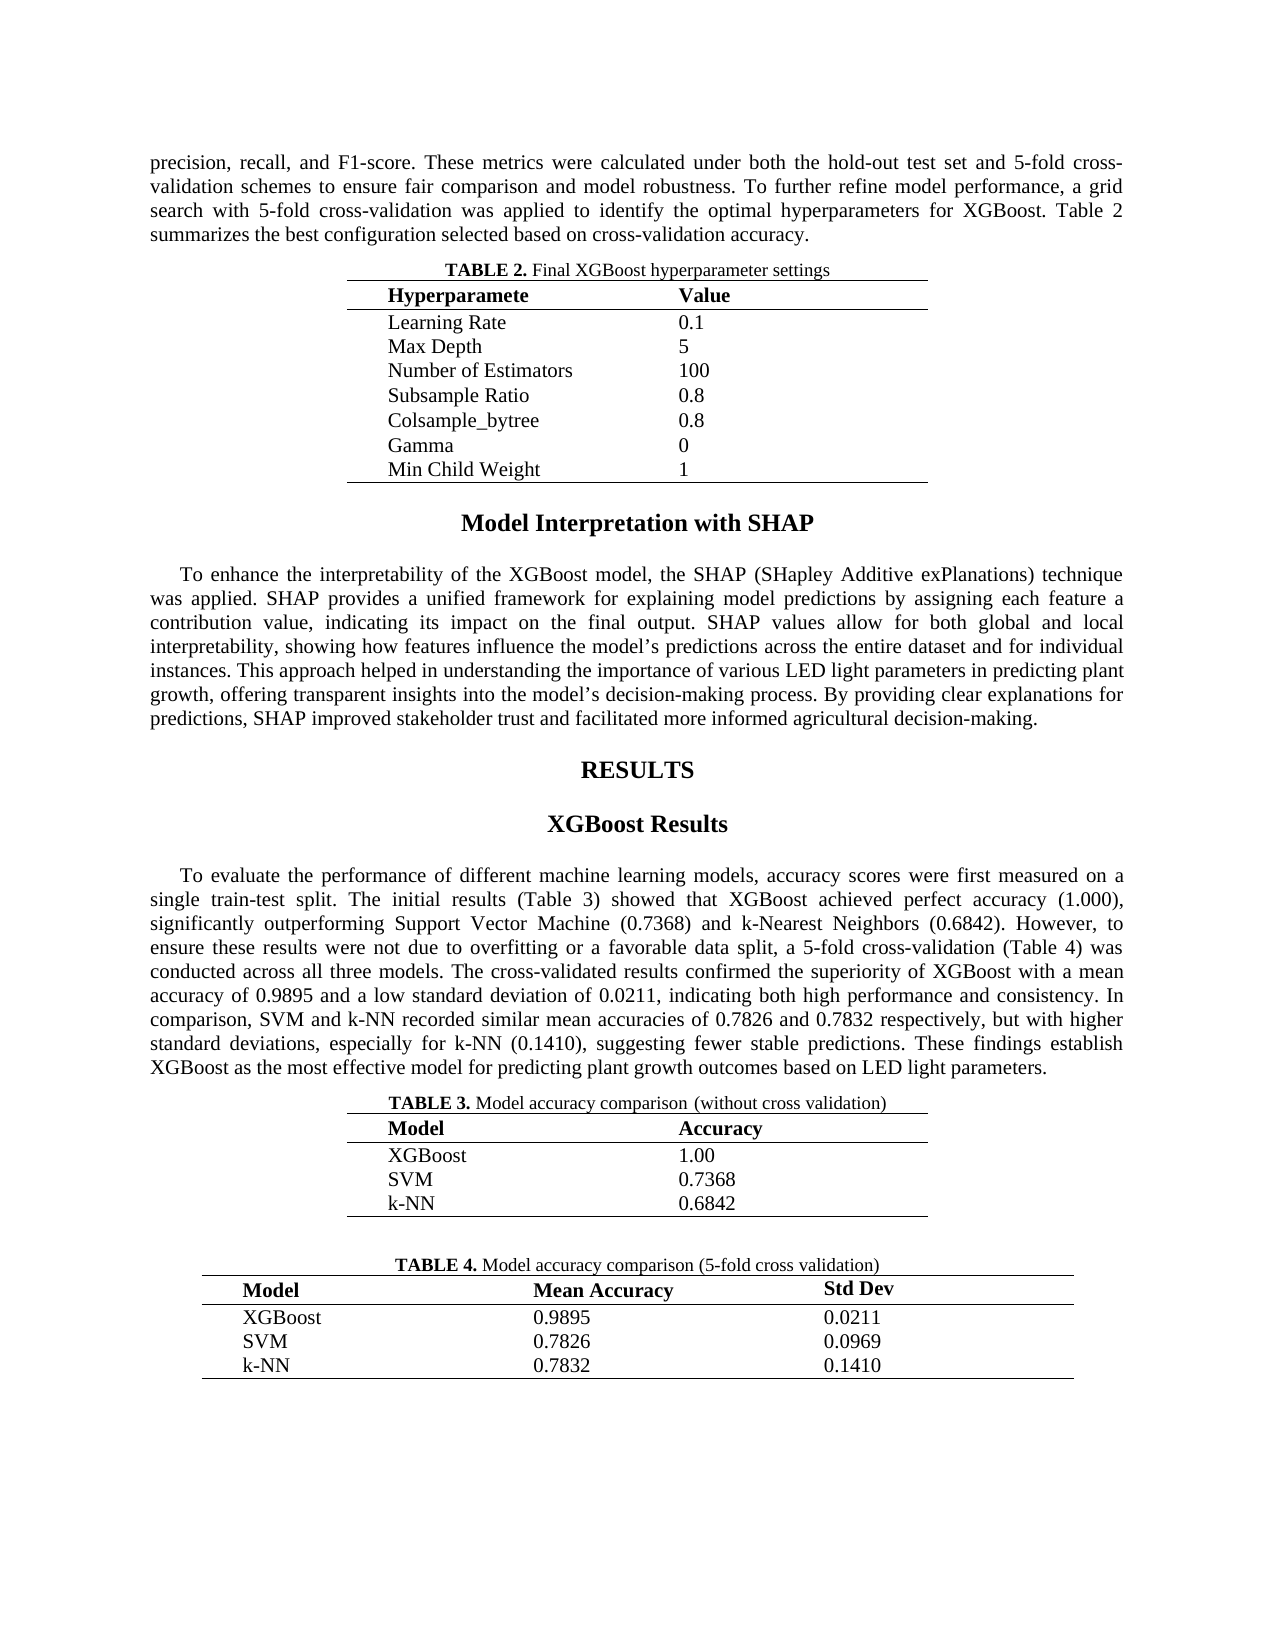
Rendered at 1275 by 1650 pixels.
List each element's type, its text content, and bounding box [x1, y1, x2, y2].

table_cell k-NN [202, 1353, 492, 1378]
text To evaluate the performance of different machine learning models, accuracy scores were first measured on a single train-test split. The initial results (Table 3) showed that XGBoost achieved perfect accuracy (1.000), significantly outperforming Support Vector Machine (0.7368) and k-Nearest Neighbors (0.6842). However, to ensure these results were not due to overfitting or a favorable data split, a 5-fold cross-validation (Table 4) was conducted across all three models. The cross-validated results confirmed the superiority of XGBoost with a mean accuracy of 0.9895 and a low standard deviation of 0.0211, indicating both high performance and consistency. In comparison, SVM and k-NN recorded similar mean accuracies of 0.7826 and 0.7832 respectively, but with higher standard deviations, especially for k-NN (0.1410), suggesting fewer stable predictions. These findings establish XGBoost as the most effective model for predicting plant growth outcomes based on LED light parameters. [150, 863, 1125, 1079]
table_cell XGBoost [202, 1305, 492, 1329]
table_cell 1 [638, 457, 928, 482]
table_cell SVM [347, 1167, 637, 1191]
table_cell Colsample_bytree [347, 408, 637, 432]
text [150, 150, 1125, 246]
table_cell Number of Estimators [347, 359, 637, 383]
table_cell 0.0969 [783, 1329, 1073, 1353]
table_cell 0.8 [638, 383, 928, 408]
table_header Model [202, 1276, 492, 1303]
table_header Model [347, 1114, 637, 1142]
text To enhance the interpretability of the XGBoost model, the SHAP (SHapley Additive exPlanations) technique was applied. SHAP provides a unified framework for explaining model predictions by assigning each feature a contribution value, indicating its impact on the final output. SHAP values allow for both global and local interpretability, showing how features influence the model’s predictions across the entire dataset and for individual instances. This approach helped in understanding the importance of various LED light parameters in predicting plant growth, offering transparent insights into the model’s decision-making process. By providing clear explanations for predictions, SHAP improved stakeholder trust and facilitated more informed agricultural decision-making. [150, 562, 1125, 730]
table_cell SVM [202, 1329, 492, 1353]
table_header Std Dev [783, 1276, 1073, 1303]
table_cell Subsample Ratio [347, 383, 637, 408]
table_cell 0.7368 [638, 1167, 928, 1191]
table_cell k-NN [347, 1191, 637, 1216]
table_cell 0.0211 [783, 1305, 1073, 1329]
subtitle XGBoost Results [150, 809, 1125, 838]
text TABLE 2. Final XGBoost hyperparameter settings [150, 259, 1125, 280]
text TABLE 3. Model accuracy comparison (without cross validation) [150, 1092, 1125, 1113]
table_cell Max Depth [347, 334, 637, 358]
table_cell XGBoost [347, 1143, 637, 1167]
table_cell Min Child Weight [347, 457, 637, 482]
table_header Accuracy [638, 1114, 928, 1142]
table_cell 0 [638, 433, 928, 457]
subtitle Results [150, 755, 1125, 784]
table_cell Gamma [347, 433, 637, 457]
table_cell 0.6842 [638, 1191, 928, 1216]
subtitle Model Interpretation with SHAP [150, 508, 1125, 537]
table_header Hyperparamete [347, 281, 637, 309]
table_cell 5 [638, 334, 928, 358]
table_cell 1.00 [638, 1143, 928, 1167]
table_cell 0.1410 [783, 1353, 1073, 1378]
table_cell 0.8 [638, 408, 928, 432]
table_header Mean Accuracy [492, 1276, 783, 1303]
table_cell 0.7826 [492, 1329, 783, 1353]
table_cell 0.7832 [492, 1353, 783, 1378]
table_cell Learning Rate [347, 310, 637, 334]
table_cell 0.9895 [492, 1305, 783, 1329]
table_cell 100 [638, 359, 928, 383]
table_header Value [638, 281, 928, 309]
table_cell 0.1 [638, 310, 928, 334]
text TABLE 4. Model accuracy comparison (5-fold cross validation) [150, 1254, 1125, 1275]
